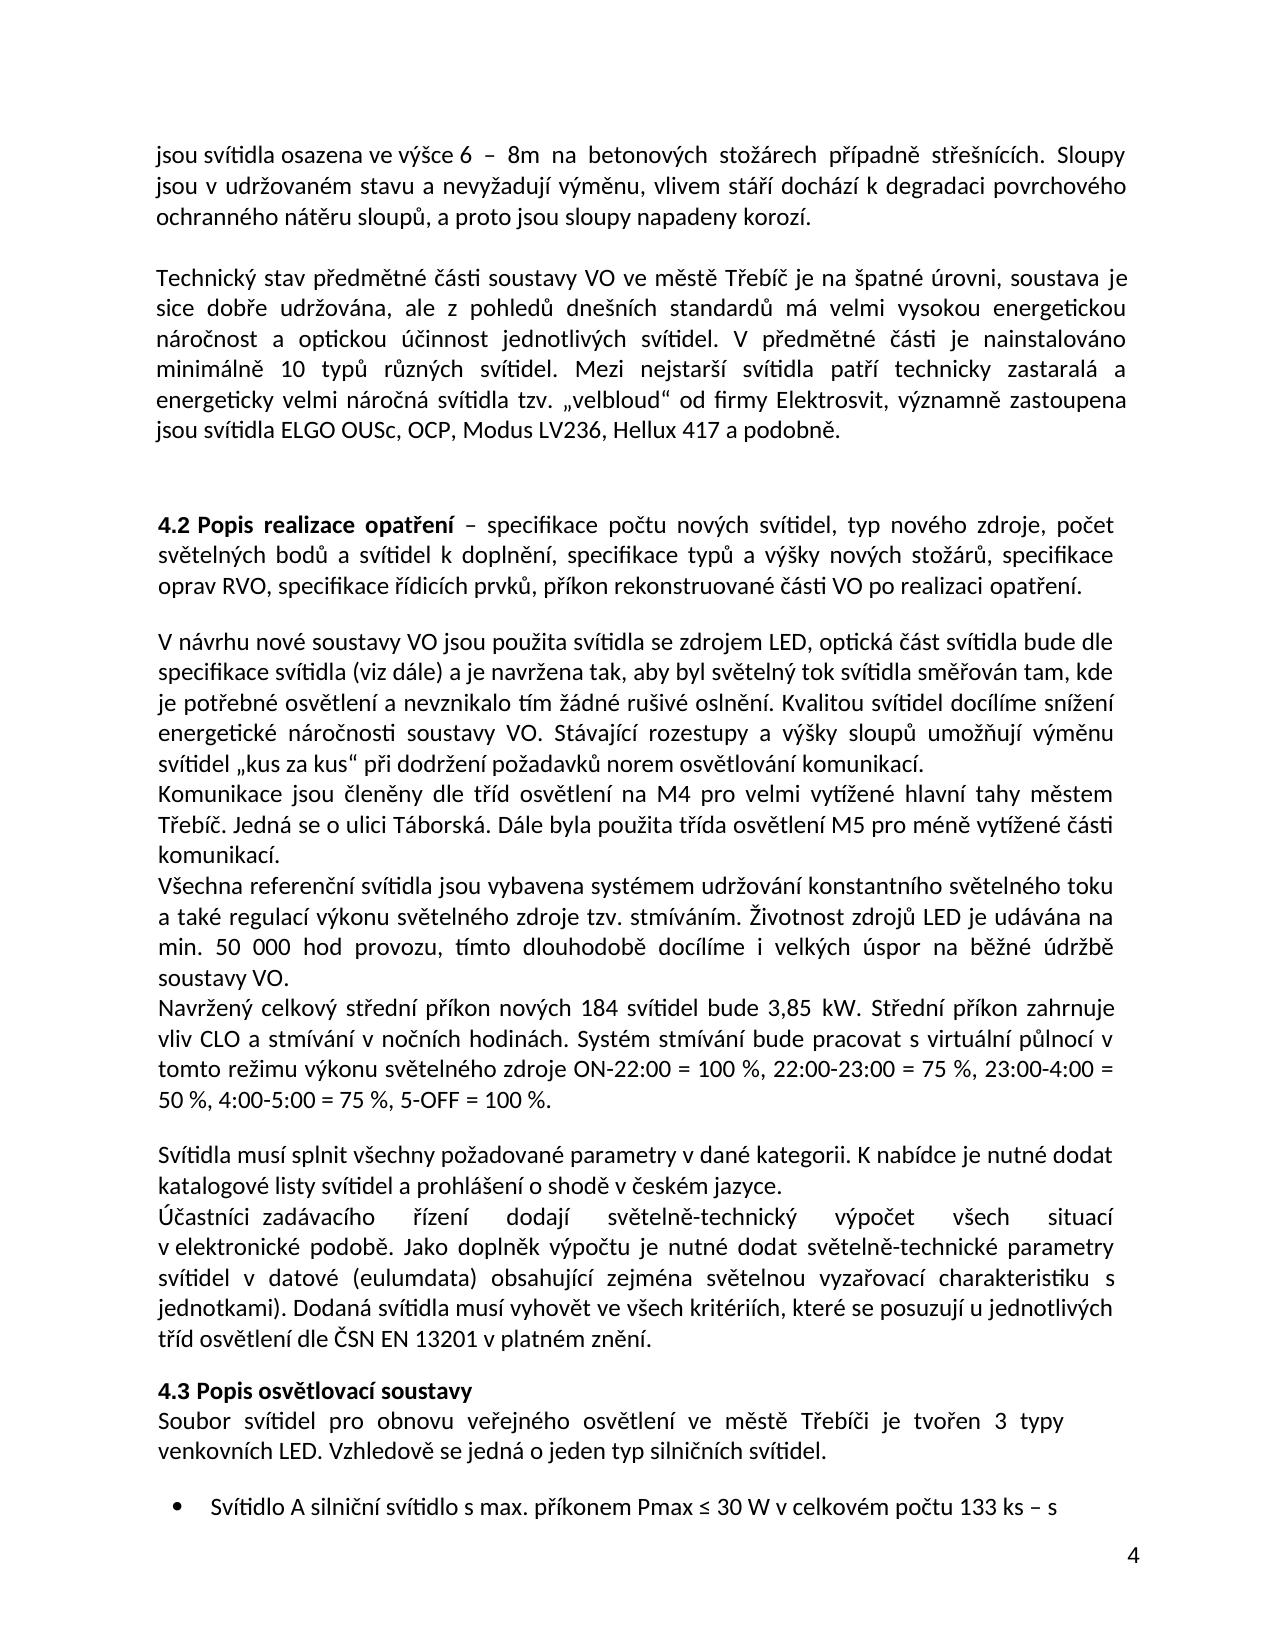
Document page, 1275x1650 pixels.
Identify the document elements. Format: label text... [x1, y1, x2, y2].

text Komunikace jsou členěny dle tříd osvětlení na M4 pro velmi vytížené hlavní tahy městem Třebíč. Jedná se o ulici Táborská. Dále byla použita třída osvětlení M5 pro méně vytížené části komunikací. [158, 779, 1114, 870]
subtitle Popis osvětlovací soustavy [158, 1379, 1139, 1405]
text Všechna referenční svítidla jsou vybavena systémem udržování konstantního světelného toku a také regulací výkonu světelného zdroje tzv. stmíváním. Životnost zdrojů LED je udávána na min. 50 000 hod provozu, tímto dlouhodobě docílíme i velkých úspor na běžné údržbě soustavy VO. [158, 870, 1115, 992]
text Navržený celkový střední příkon nových 184 svítidel bude 3,85 kW. Střední příkon zahrnuje vliv CLO a stmívání v nočních hodinách. Systém stmívání bude pracovat s virtuální půlnocí v tomto režimu výkonu světelného zdroje ON-22:00 = 100 %, 22:00-23:00 = 75 %, 23:00-4:00 = 50 %, 4:00-5:00 = 75 %, 5-OFF = 100 %. [158, 992, 1115, 1114]
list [173, 1491, 1139, 1522]
text Účastníci zadávacího řízení dodají světelně-technický výpočet všech situací v elektronické podobě. Jako doplněk výpočtu je nutné dodat světelně-technické parametry svítidel v datové (eulumdata) obsahující zejména světelnou vyzařovací charakteristiku s jednotkami). Dodaná svítidla musí vyhovět ve všech kritériích, které se posuzují u jednotlivých tříd osvětlení dle ČSN EN 13201 v platném znění. [158, 1201, 1115, 1353]
text Svítidla musí splnit všechny požadované parametry v dané kategorii. K nabídce je nutné dodat katalogové listy svítidel a prohlášení o shodě v českém jazyce. [158, 1139, 1114, 1201]
list Popis realizace opatření – specifikace počtu nových svítidel, typ nového zdroje, počet světelných bodů a svítidel k doplnění, specifikace typů a výšky nových stožárů, specifikace oprav RVO, specifikace řídicích prvků, příkon rekonstruované části VO po realizaci opatření. [158, 509, 1115, 601]
text Technický stav předmětné části soustavy VO ve městě Třebíč je na špatné úrovni, soustava je sice dobře udržována, ale z pohledů dnešních standardů má velmi vysokou energetickou náročnost a optickou účinnost jednotlivých svítidel. V předmětné části je nainstalováno minimálně 10 typů různých svítidel. Mezi nejstarší svítidla patří technicky zastaralá a energeticky velmi náročná svítidla tzv. „velbloud“ od firmy Elektrosvit, významně zastoupena jsou svítidla ELGO OUSc, OCP, Modus LV236, Hellux 417 a podobně. [156, 262, 1128, 445]
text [156, 139, 1128, 231]
text V návrhu nové soustavy VO jsou použita svítidla se zdrojem LED, optická část svítidla bude dle specifikace svítidla (viz dále) a je navržena tak, aby byl světelný tok svítidla směřován tam, kde je potřebné osvětlení a nevznikalo tím žádné rušivé oslnění. Kvalitou svítidel docílíme snížení energetické náročnosti soustavy VO. Stávající rozestupy a výšky sloupů umožňují výměnu svítidel „kus za kus“ při dodržení požadavků norem osvětlování komunikací. [158, 626, 1115, 779]
text Soubor svítidel pro obnovu veřejného osvětlení ve městě Třebíči je tvořen 3 typy venkovních LED. Vzhledově se jedná o jeden typ silničních svítidel. [158, 1405, 1066, 1466]
